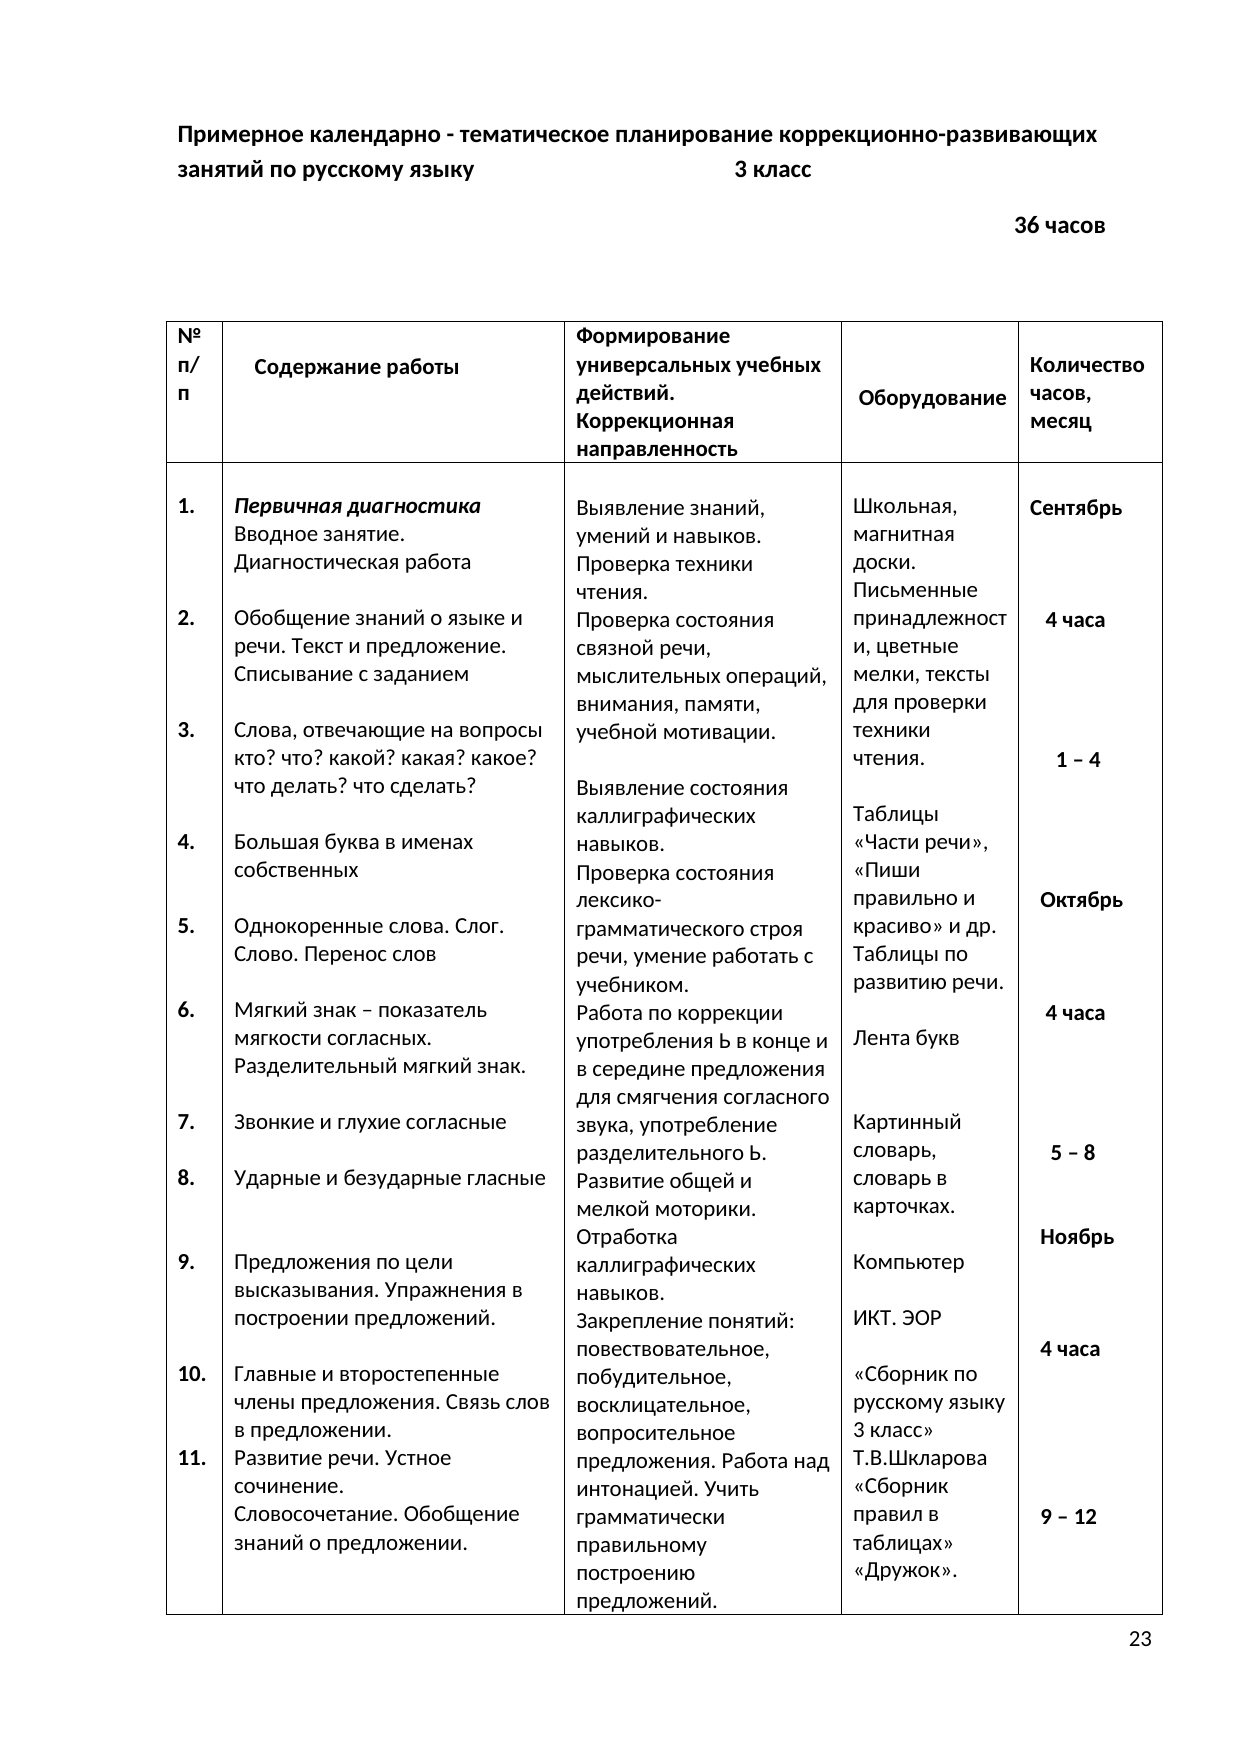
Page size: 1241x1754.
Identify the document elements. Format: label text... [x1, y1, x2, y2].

table_header № п/п [167, 322, 222, 462]
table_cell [842, 463, 1018, 1614]
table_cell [167, 463, 222, 1614]
table_header Оборудование [842, 322, 1018, 462]
text 36 часов [177, 209, 1152, 239]
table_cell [1019, 463, 1162, 1614]
table_header Количество часов, месяц [1019, 322, 1162, 462]
table_header Содержание работы [223, 322, 564, 462]
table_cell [223, 463, 564, 1614]
table_header Формирование универсальных учебных действий. Коррекционная направленность [565, 322, 841, 462]
text Примерное календарно - тематическое планирование коррекционно-развивающих занятий по русскому языку 3 класс [177, 118, 1152, 184]
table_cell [565, 463, 841, 1614]
